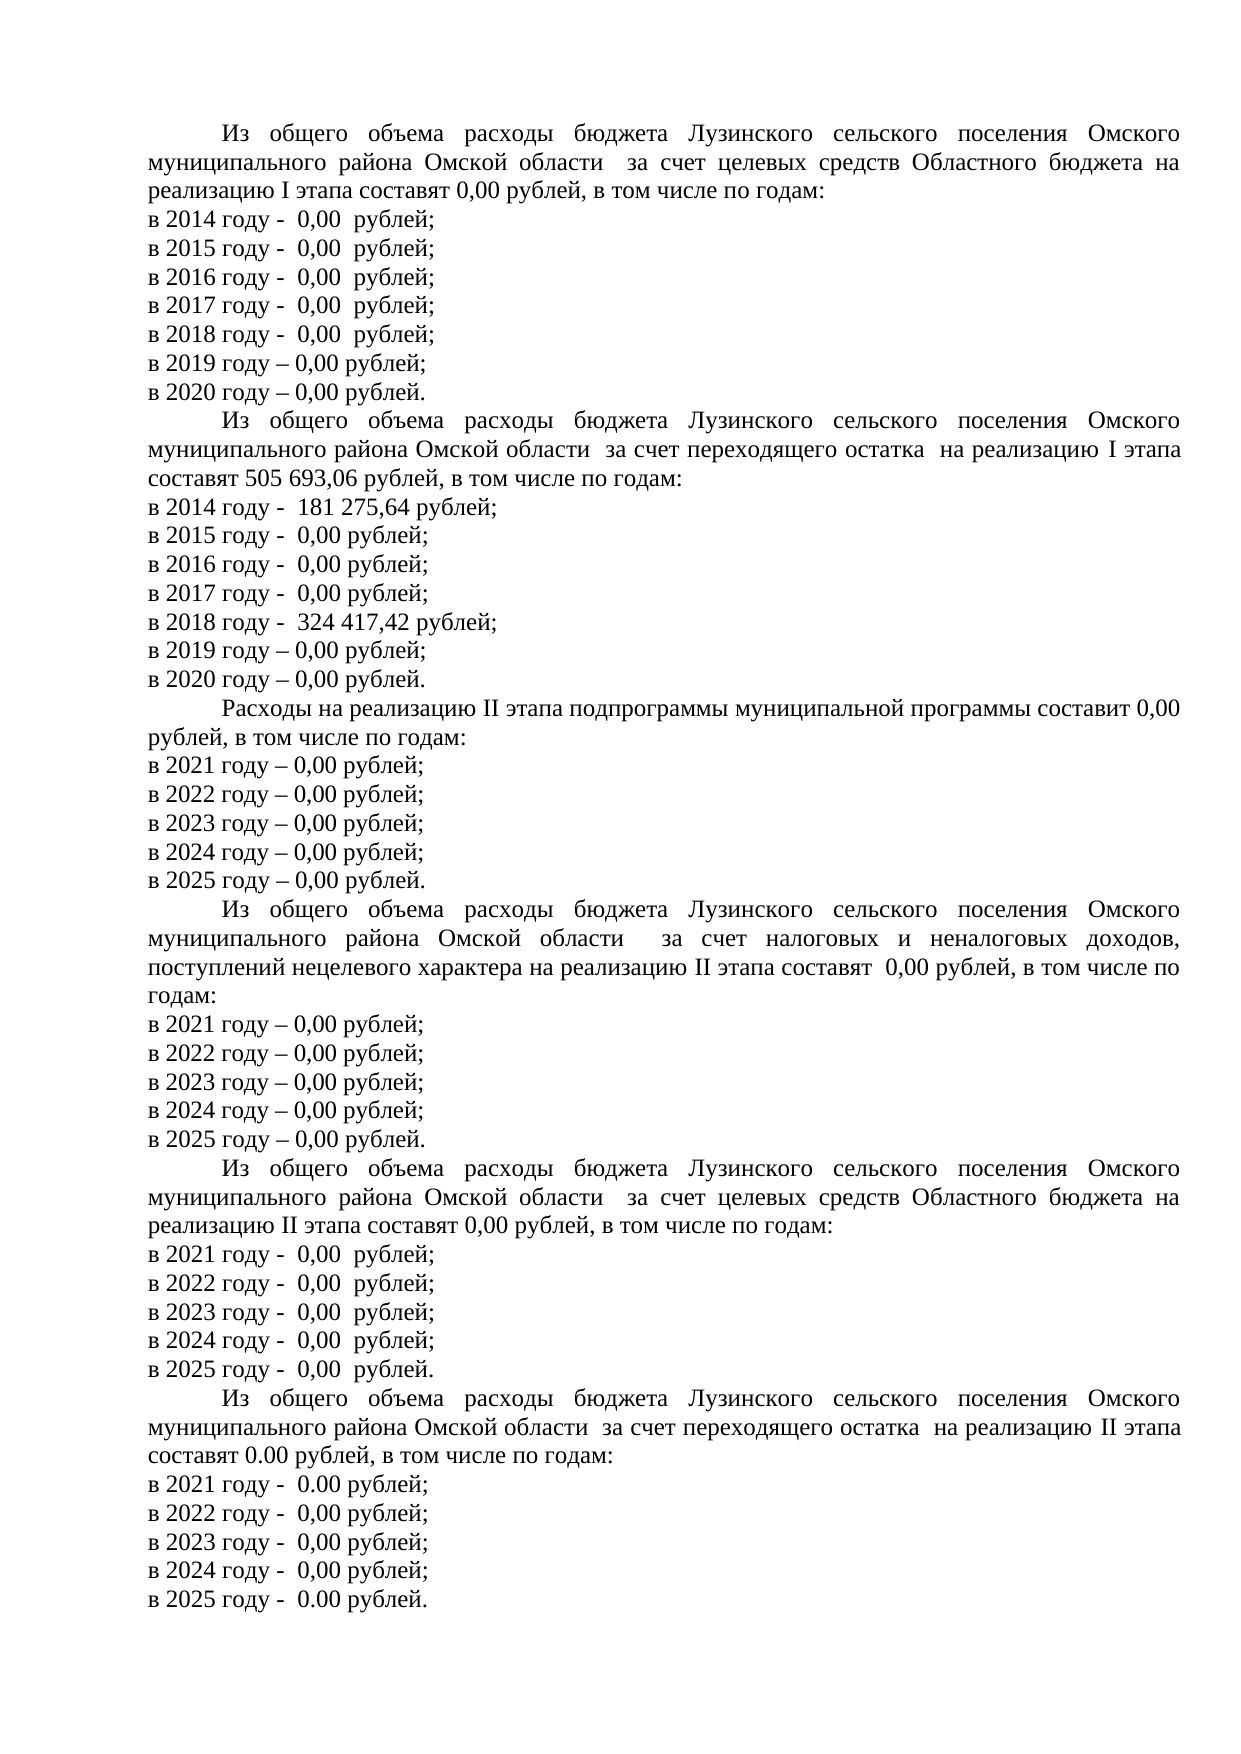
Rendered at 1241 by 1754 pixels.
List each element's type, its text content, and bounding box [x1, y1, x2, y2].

text Расходы на реализацию II этапа подпрограммы муниципальной программы составит 0,00 рублей, в том числе по годам: [148, 693, 1181, 751]
text в 2016 году - 0,00 рублей; [148, 549, 1181, 578]
text в 2022 году – 0,00 рублей; [148, 779, 1181, 808]
text в 2015 году - 0,00 рублей; [148, 521, 1181, 549]
text Из общего объема расходы бюджета Лузинского сельского поселения Омского муниципального района Омской области за счет целевых средств Областного бюджета на реализацию II этапа составят 0,00 рублей, в том числе по годам: [148, 1153, 1181, 1239]
text в 2015 году - 0,00 рублей; [148, 233, 1181, 262]
text в 2020 году – 0,00 рублей. [148, 377, 1181, 406]
text в 2024 году – 0,00 рублей; [148, 1096, 1181, 1124]
text в 2024 году – 0,00 рублей; [148, 837, 1181, 866]
text в 2021 году – 0,00 рублей; [148, 1009, 1181, 1038]
text Из общего объема расходы бюджета Лузинского сельского поселения Омского муниципального района Омской области за счет переходящего остатка на реализацию I этапа составят 505 693,06 рублей, в том числе по годам: [148, 406, 1181, 492]
text в 2022 году – 0,00 рублей; [148, 1038, 1181, 1067]
text в 2025 году - 0.00 рублей. [148, 1584, 1181, 1613]
text в 2021 году - 0.00 рублей; [148, 1469, 1181, 1498]
text в 2023 году - 0,00 рублей; [148, 1297, 1181, 1326]
text в 2025 году – 0,00 рублей. [148, 1124, 1181, 1153]
text в 2020 году – 0,00 рублей. [148, 664, 1181, 693]
text в 2018 году - 324 417,42 рублей; [148, 607, 1181, 636]
text в 2018 году - 0,00 рублей; [148, 319, 1181, 348]
text в 2022 году - 0,00 рублей; [148, 1268, 1181, 1297]
text в 2014 году - 181 275,64 рублей; [148, 492, 1181, 521]
text в 2023 году – 0,00 рублей; [148, 1067, 1181, 1096]
text Из общего объема расходы бюджета Лузинского сельского поселения Омского муниципального района Омской области за счет целевых средств Областного бюджета на реализацию I этапа составят 0,00 рублей, в том числе по годам: [148, 118, 1181, 204]
text Из общего объема расходы бюджета Лузинского сельского поселения Омского муниципального района Омской области за счет переходящего остатка на реализацию II этапа составят 0.00 рублей, в том числе по годам: [148, 1383, 1181, 1469]
text в 2017 году - 0,00 рублей; [148, 578, 1181, 607]
text в 2021 году – 0,00 рублей; [148, 751, 1181, 779]
text в 2019 году – 0,00 рублей; [148, 348, 1181, 377]
text в 2024 году - 0,00 рублей; [148, 1326, 1181, 1354]
text в 2014 году - 0,00 рублей; [148, 204, 1181, 233]
text в 2017 году - 0,00 рублей; [148, 291, 1181, 319]
text в 2022 году - 0,00 рублей; [148, 1498, 1181, 1527]
text в 2023 году – 0,00 рублей; [148, 808, 1181, 837]
text в 2019 году – 0,00 рублей; [148, 636, 1181, 664]
text в 2024 году - 0,00 рублей; [148, 1556, 1181, 1584]
text в 2016 году - 0,00 рублей; [148, 262, 1181, 291]
text в 2021 году - 0,00 рублей; [148, 1239, 1181, 1268]
text в 2023 году - 0,00 рублей; [148, 1527, 1181, 1556]
text в 2025 году – 0,00 рублей. [148, 866, 1181, 894]
text в 2025 году - 0,00 рублей. [148, 1354, 1181, 1383]
text Из общего объема расходы бюджета Лузинского сельского поселения Омского муниципального района Омской области за счет налоговых и неналоговых доходов, поступлений нецелевого характера на реализацию II этапа составят 0,00 рублей, в том числе по годам: [148, 894, 1181, 1009]
